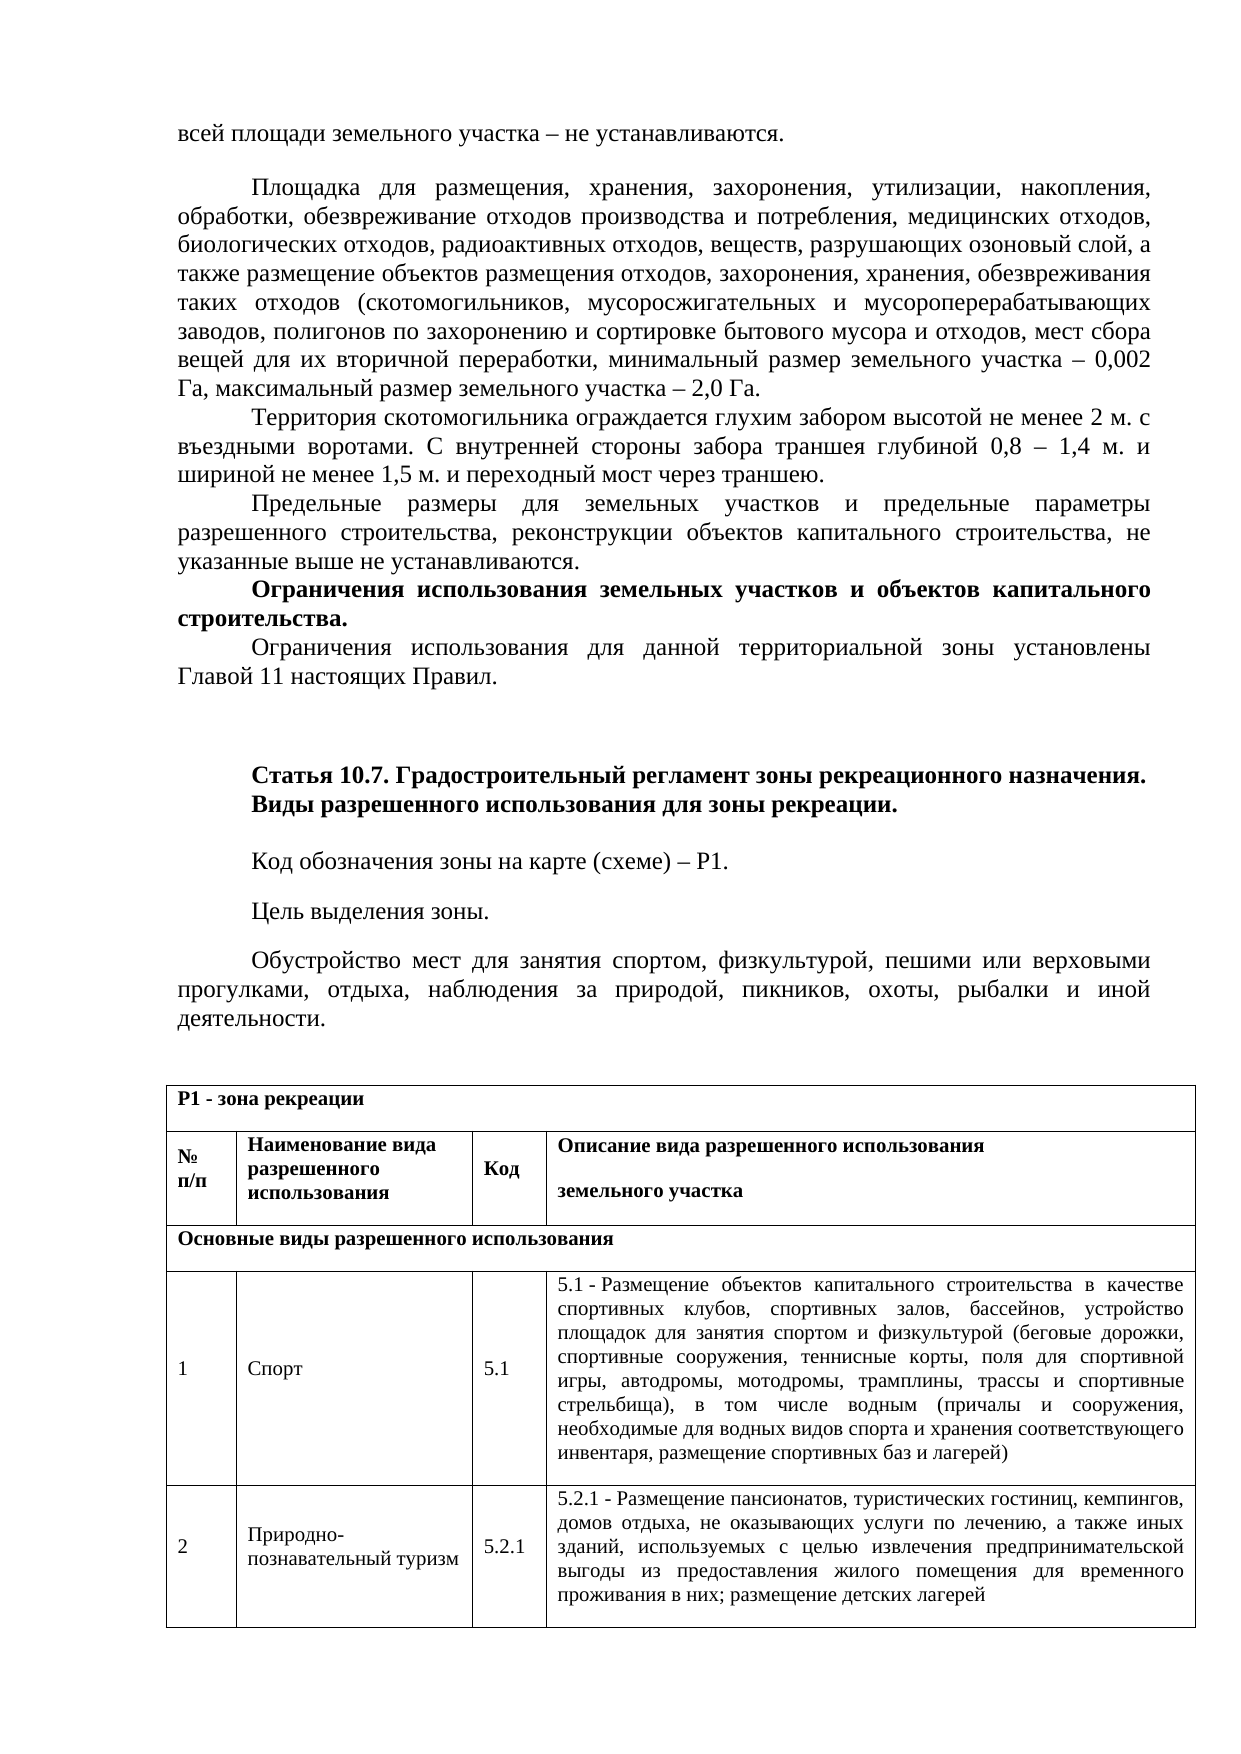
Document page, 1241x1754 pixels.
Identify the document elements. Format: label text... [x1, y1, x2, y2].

table_cell 2 [167, 1486, 236, 1627]
table_cell 5.1 [473, 1272, 546, 1485]
table_cell 1 [167, 1272, 236, 1485]
table_cell 5.1 - Размещение объектов капитального строительства в качестве спортивных клубов, спортивных залов, бассейнов, устройство площадок для занятия спортом и физкультурой (беговые дорожки, спортивные сооружения, теннисные корты, поля для спортивной игры, автодромы, мотодромы, трамплины, трассы и спортивные стрельбища), в том числе водным (причалы и сооружения, необходимые для водных видов спорта и хранения соответствующего инвентаря, размещение спортивных баз и лагерей) [547, 1272, 1195, 1485]
text Цель выделения зоны. [177, 896, 1152, 924]
table_header Р1 - зона рекреации [167, 1086, 1195, 1131]
text Код обозначения зоны на карте (схеме) – Р1. [177, 846, 1152, 875]
text Ограничения использования для данной территориальной зоны установлены Главой 11 настоящих Правил. [177, 632, 1152, 689]
list Площадка для размещения, хранения, захоронения, утилизации, накопления, обработки, обезвреживание отходов производства и потребления, медицинских отходов, биологических отходов, радиоактивных отходов, веществ, разрушающих озоновый слой, а также размещение объектов размещения отходов, захоронения, хранения, обезвреживания таких отходов (скотомогильников, мусоросжигательных и мусороперерабатывающих заводов, полигонов по захоронению и сортировке бытового мусора и отходов, мест сбора вещей для их вторичной переработки, минимальный размер земельного участка – 0,002 Га, максимальный размер земельного участка – 2,0 Га. [177, 172, 1152, 402]
table_cell Наименование вида разрешенного использования [237, 1132, 472, 1224]
table_cell 5.2.1 [473, 1486, 546, 1627]
text Территория скотомогильника ограждается глухим забором высотой не менее 2 м. с въездными воротами. С внутренней стороны забора траншея глубиной 0,8 – 1,4 м. и шириной не менее 1,5 м. и переходный мост через траншею. [177, 402, 1152, 488]
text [177, 118, 1152, 147]
list Ограничения использования земельных участков и объектов капитального строительства. [177, 574, 1152, 632]
list Виды разрешенного использования для зоны рекреации. [177, 789, 1152, 817]
table_cell Спорт [237, 1272, 472, 1485]
list Статья 10.7. Градостроительный регламент зоны рекреационного назначения. [177, 760, 1152, 789]
table_cell Описание вида разрешенного использования земельного участка [547, 1132, 1195, 1224]
table_cell № п/п [167, 1132, 236, 1224]
text Обустройство мест для занятия спортом, физкультурой, пешими или верховыми прогулками, отдыха, наблюдения за природой, пикников, охоты, рыбалки и иной деятельности. [177, 945, 1152, 1032]
table_cell Код [473, 1132, 546, 1224]
table_cell Основные виды разрешенного использования [167, 1226, 1195, 1271]
list Предельные размеры для земельных участков и предельные параметры разрешенного строительства, реконструкции объектов капитального строительства, не указанные выше не устанавливаются. [177, 488, 1152, 574]
table_cell Природно-познавательный туризм [237, 1486, 472, 1627]
